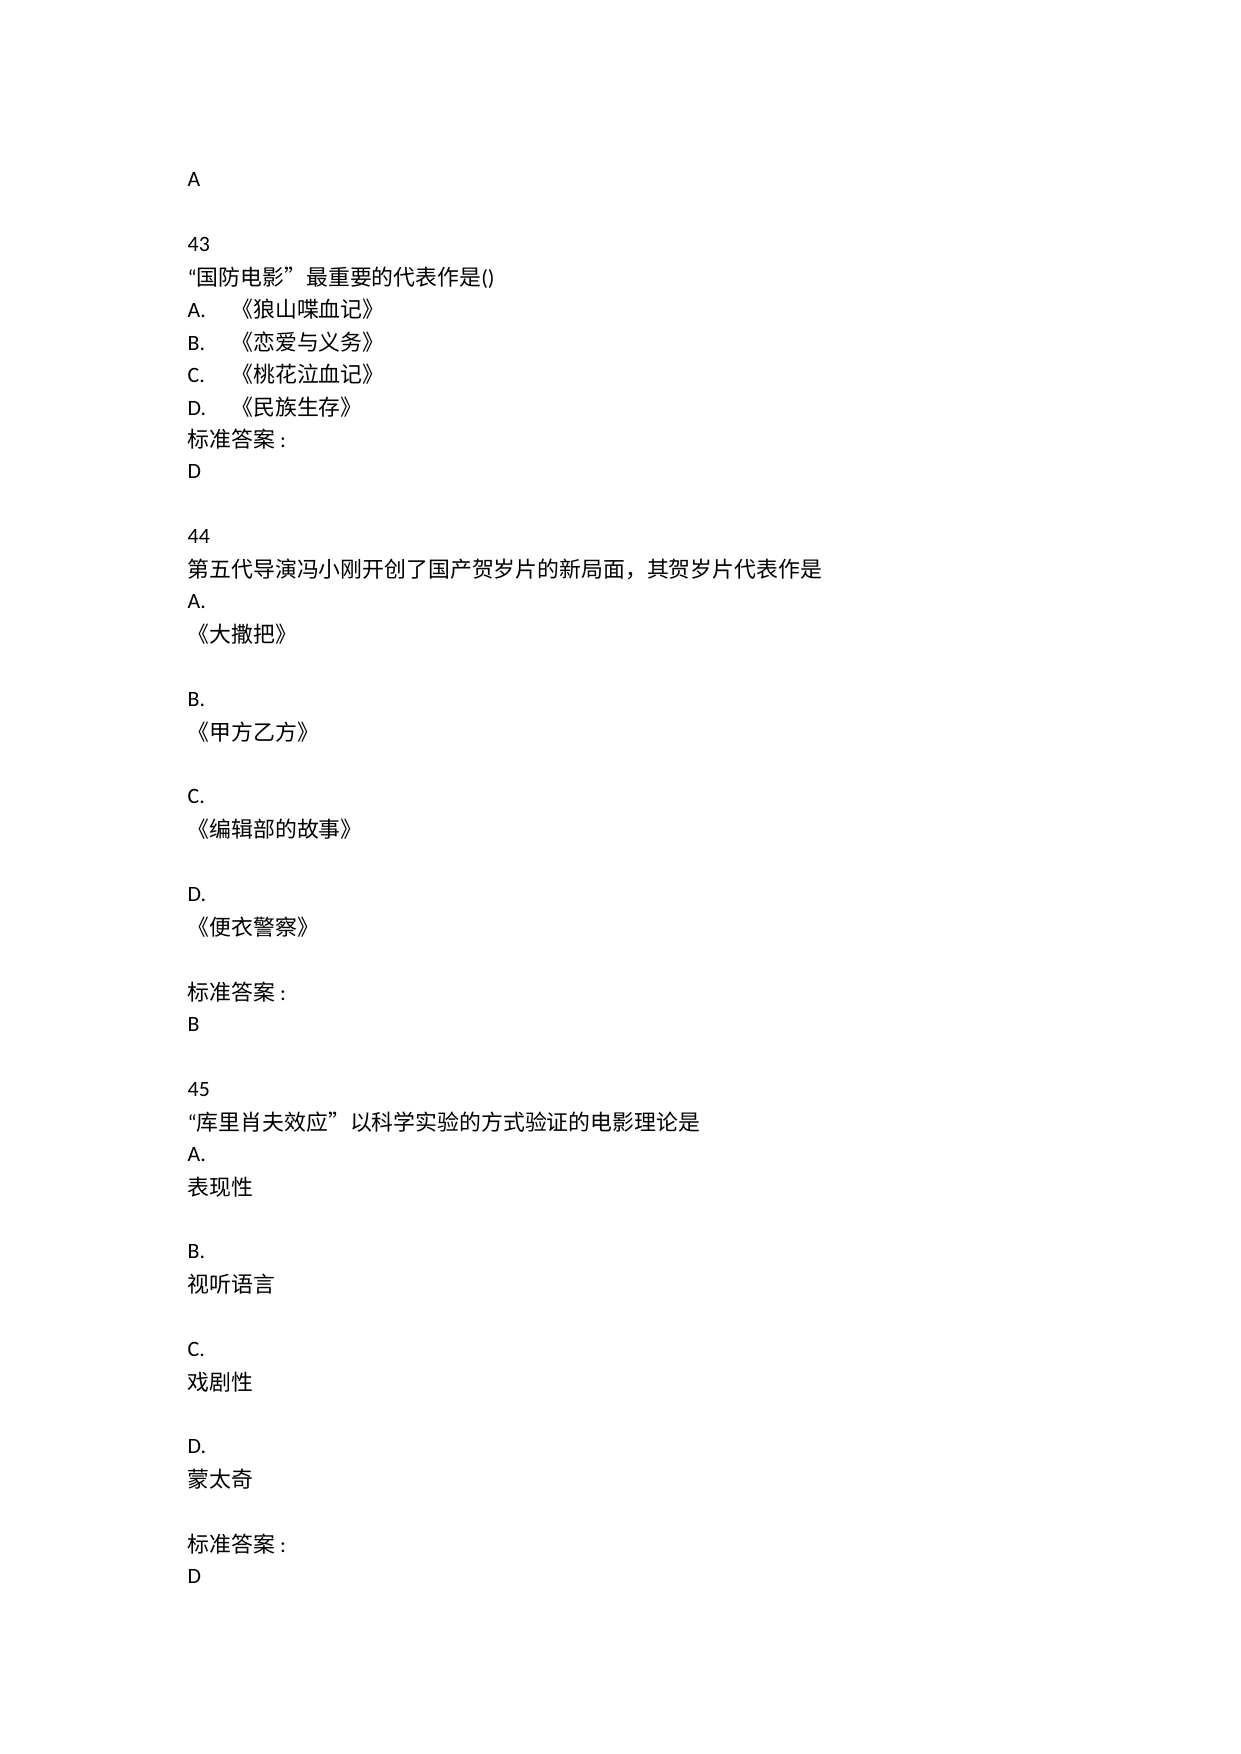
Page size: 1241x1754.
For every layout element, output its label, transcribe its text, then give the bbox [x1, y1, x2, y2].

text “库里肖夫效应”以科学实验的方式验证的电影理论是 [187, 1104, 1053, 1137]
text C. [187, 1332, 1053, 1364]
text A. [187, 1137, 1053, 1169]
text 《编辑部的故事》 [187, 812, 1053, 844]
text 标准答案 : [187, 974, 1053, 1007]
text 标准答案 : [187, 1527, 1053, 1559]
text B [187, 1007, 1053, 1039]
text 《甲方乙方》 [187, 714, 1053, 747]
text 表现性 [187, 1169, 1053, 1202]
text D. [187, 1429, 1053, 1462]
text 视听语言 [187, 1267, 1053, 1299]
text 43 [187, 227, 1053, 259]
text D. 《民族生存》 [187, 389, 1053, 422]
text B. [187, 1234, 1053, 1267]
text A. 《狼山喋血记》 [187, 292, 1053, 324]
text 标准答案 : [187, 422, 1053, 454]
text 《大撒把》 [187, 617, 1053, 649]
text 蒙太奇 [187, 1462, 1053, 1494]
text D [187, 1559, 1053, 1592]
text D. [187, 877, 1053, 909]
text 戏剧性 [187, 1364, 1053, 1397]
text C. [187, 779, 1053, 812]
text 第五代导演冯小刚开创了国产贺岁片的新局面，其贺岁片代表作是 [187, 552, 1053, 584]
text B. [187, 682, 1053, 714]
text A [187, 162, 1053, 194]
text “国防电影”最重要的代表作是() [187, 259, 1053, 292]
text 《便衣警察》 [187, 909, 1053, 942]
text C. 《桃花泣血记》 [187, 357, 1053, 389]
text B. 《恋爱与义务》 [187, 324, 1053, 357]
text 44 [187, 519, 1053, 552]
text 45 [187, 1072, 1053, 1104]
text D [187, 454, 1053, 487]
text A. [187, 584, 1053, 617]
